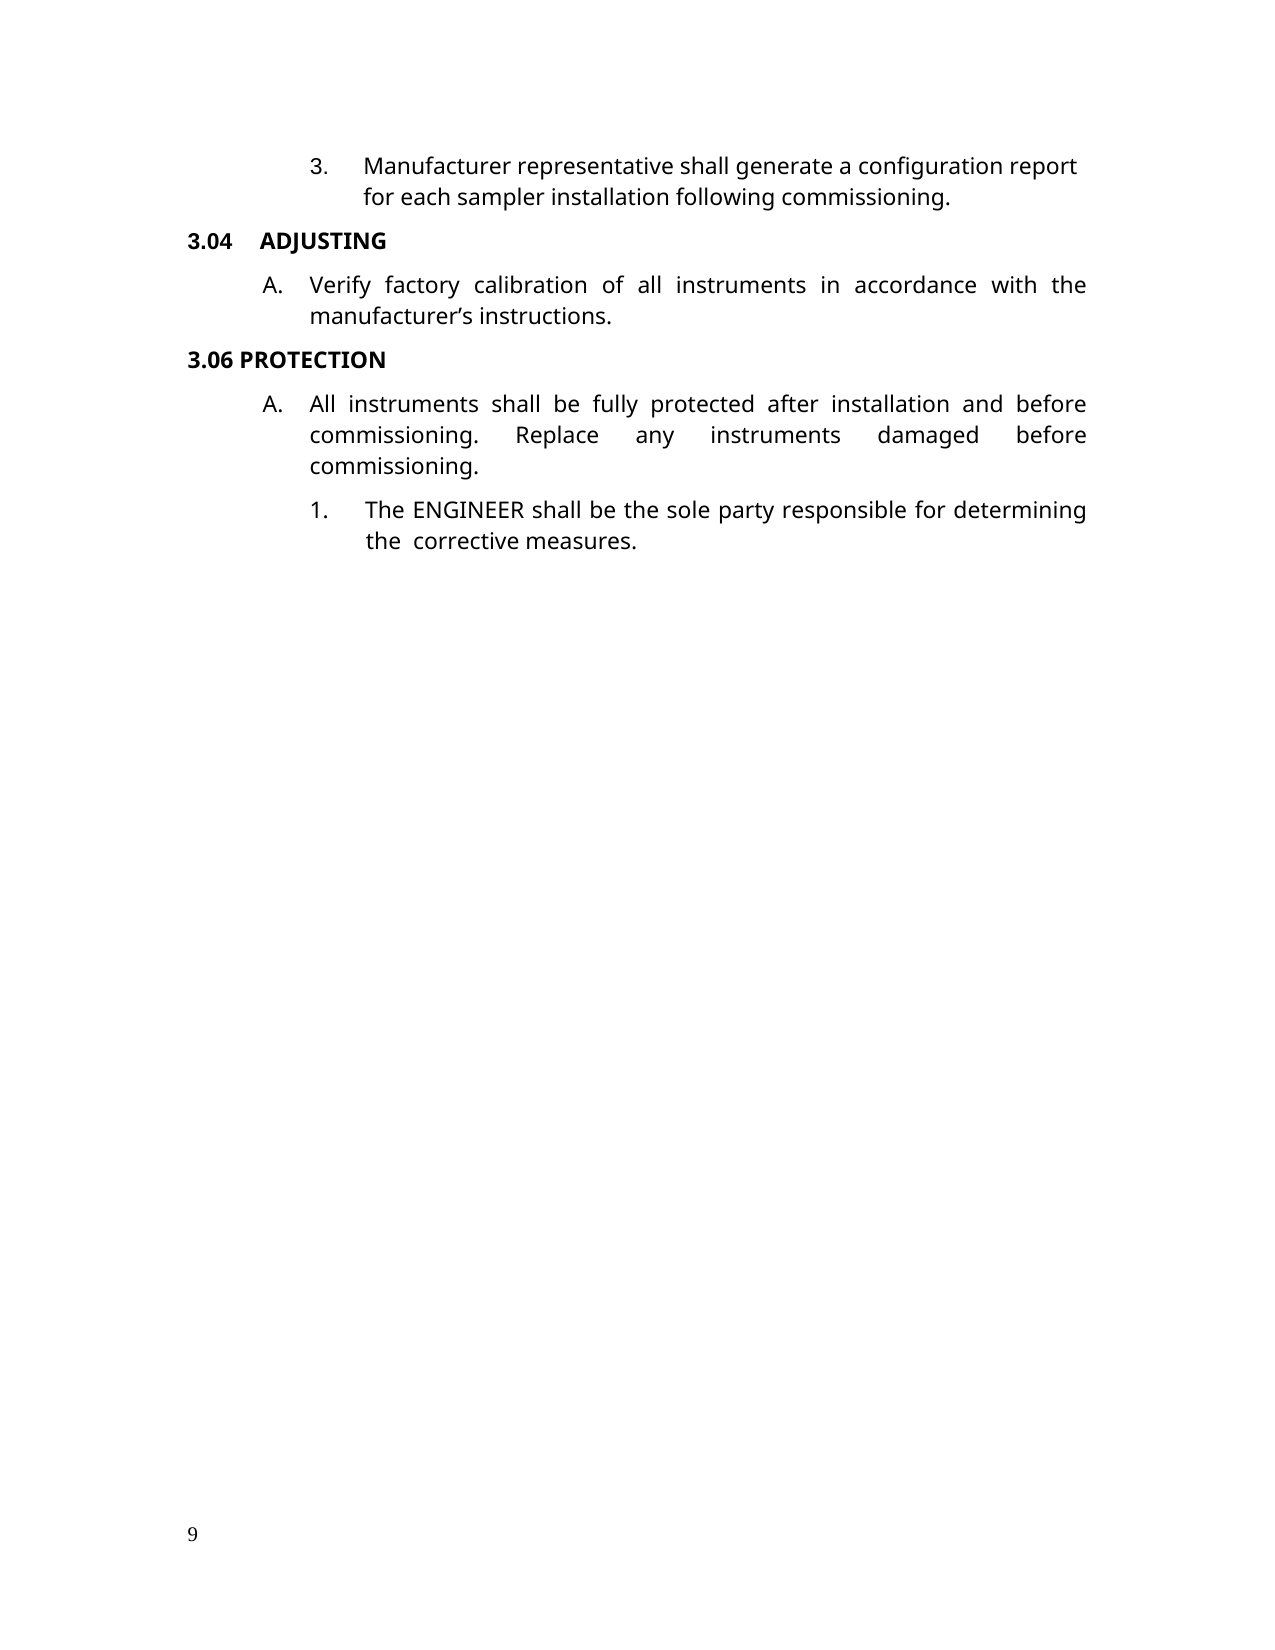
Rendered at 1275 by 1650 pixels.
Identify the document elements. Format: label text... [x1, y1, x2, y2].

list Verify factory calibration of all instruments in accordance with the manufacturer’s instructions. [262, 269, 1087, 331]
list All instruments shall be fully protected after installation and before commissioning. Replace any instruments damaged before commissioning. [262, 387, 1087, 481]
text 3.06 PROTECTION [187, 344, 1087, 375]
list Manufacturer representative shall generate a configuration report for each sampler installation following commissioning. [309, 150, 1087, 212]
list ADJUSTING [187, 225, 1087, 256]
list The ENGINEER shall be the sole party responsible for determining the corrective measures. [309, 494, 1087, 556]
